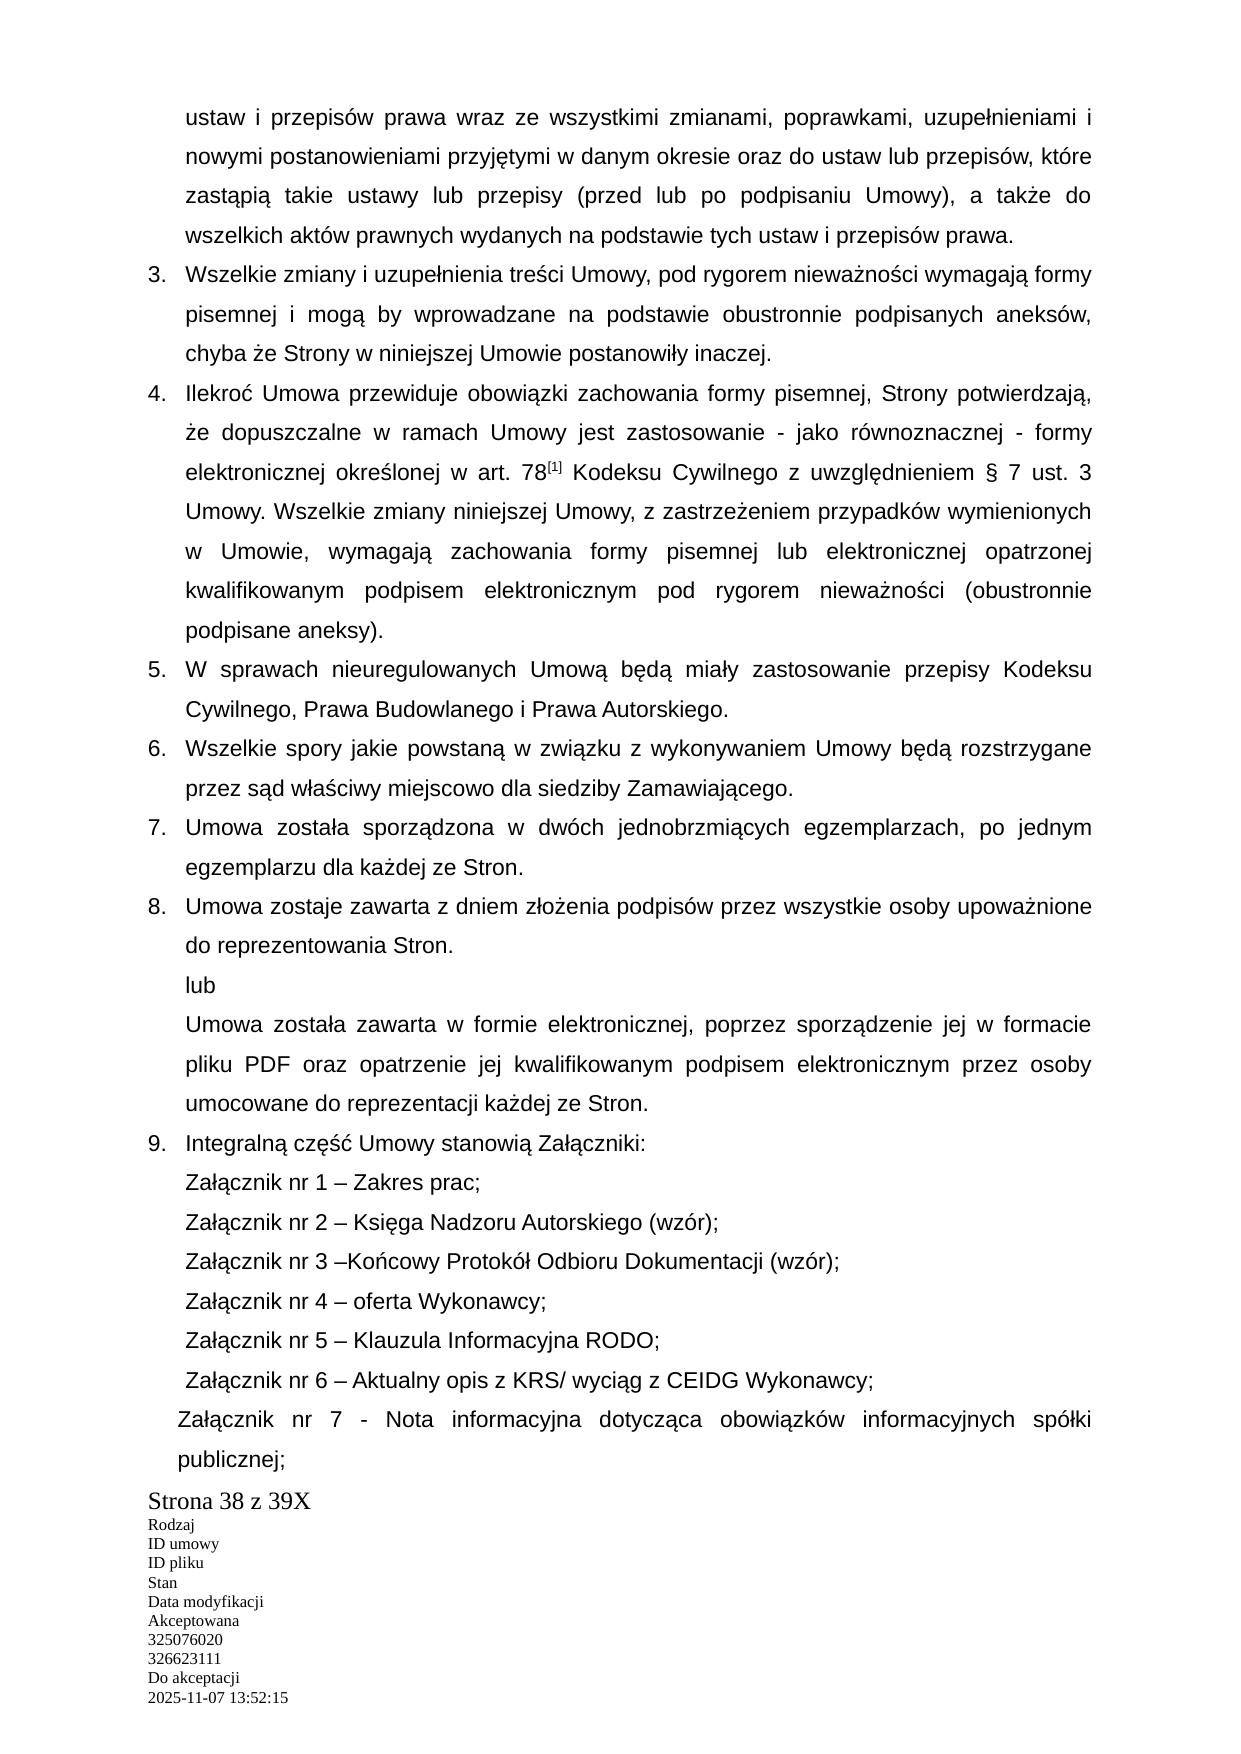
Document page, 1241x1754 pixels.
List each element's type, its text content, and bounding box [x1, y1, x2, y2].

text Załącznik nr 5 – Klauzula Informacyjna RODO; [148, 1327, 1093, 1354]
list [148, 103, 1093, 248]
text Załącznik nr 4 – oferta Wykonawcy; [148, 1288, 1093, 1314]
list Umowa zostaje zawarta z dniem złożenia podpisów przez wszystkie osoby upoważnione do reprezentowania Stron. [148, 893, 1093, 959]
text Umowa została zawarta w formie elektronicznej, poprzez sporządzenie jej w formacie pliku PDF oraz opatrzenie jej kwalifikowanym podpisem elektronicznym przez osoby umocowane do reprezentacji każdej ze Stron. [185, 1011, 1093, 1117]
list Integralną część Umowy stanowią Załączniki: [148, 1130, 1093, 1156]
text Załącznik nr 6 – Aktualny opis z KRS/ wyciąg z CEIDG Wykonawcy; [148, 1367, 1093, 1393]
list Wszelkie spory jakie powstaną w związku z wykonywaniem Umowy będą rozstrzygane przez sąd właściwy miejscowo dla siedziby Zamawiającego. [148, 735, 1093, 801]
list Umowa została sporządzona w dwóch jednobrzmiących egzemplarzach, po jednym egzemplarzu dla każdej ze Stron. [148, 814, 1093, 880]
list Wszelkie zmiany i uzupełnienia treści Umowy, pod rygorem nieważności wymagają formy pisemnej i mogą by wprowadzane na podstawie obustronnie podpisanych aneksów, chyba że Strony w niniejszej Umowie postanowiły inaczej. [148, 261, 1093, 367]
text Załącznik nr 3 –Końcowy Protokół Odbioru Dokumentacji (wzór); [148, 1248, 1093, 1275]
list W sprawach nieuregulowanych Umową będą miały zastosowanie przepisy Kodeksu Cywilnego, Prawa Budowlanego i Prawa Autorskiego. [148, 656, 1093, 722]
list Ilekroć Umowa przewiduje obowiązki zachowania formy pisemnej, Strony potwierdzają, że dopuszczalne w ramach Umowy jest zastosowanie - jako równoznacznej - formy elektronicznej określonej w art. 78[1] Kodeksu Cywilnego z uwzględnieniem § 7 ust. 3 Umowy. Wszelkie zmiany niniejszej Umowy, z zastrzeżeniem przypadków wymienionych w Umowie, wymagają zachowania formy pisemnej lub elektronicznej opatrzonej kwalifikowanym podpisem elektronicznym pod rygorem nieważności (obustronnie podpisane aneksy). [148, 380, 1093, 643]
text Załącznik nr 1 – Zakres prac; [148, 1169, 1093, 1196]
text lub [185, 972, 1093, 998]
text Załącznik nr 2 – Księga Nadzoru Autorskiego (wzór); [148, 1209, 1093, 1235]
text Załącznik nr 7 - Nota informacyjna dotycząca obowiązków informacyjnych spółki publicznej; [110, 1406, 1093, 1472]
